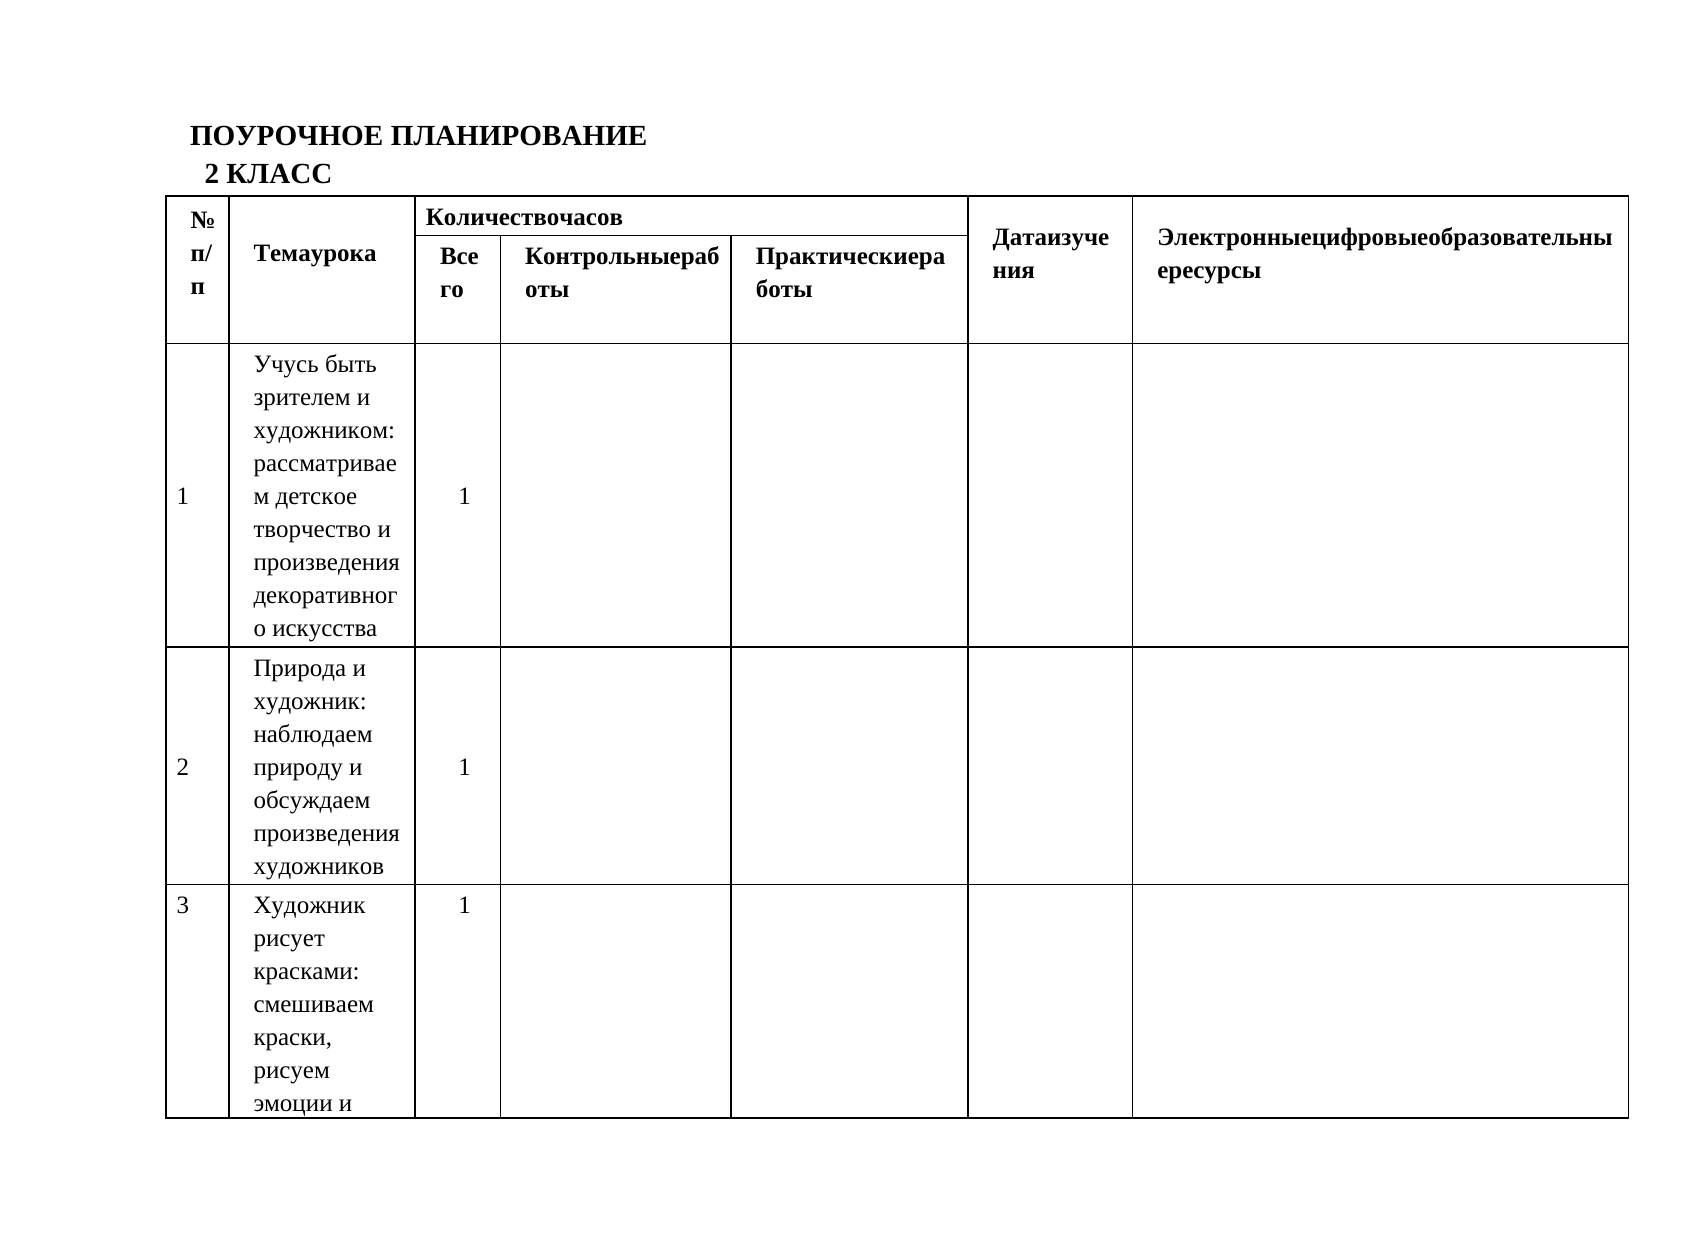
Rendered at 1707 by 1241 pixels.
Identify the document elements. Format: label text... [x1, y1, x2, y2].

table_cell [501, 344, 730, 646]
table_cell 2 [167, 648, 228, 883]
table_cell [501, 648, 730, 883]
table_cell [969, 648, 1132, 883]
table_cell [501, 885, 730, 1117]
table_header Темаурока [230, 197, 414, 342]
table_cell [732, 344, 967, 646]
table_cell [969, 885, 1132, 1117]
table_cell 3 [167, 885, 228, 1117]
table_cell [732, 885, 967, 1117]
table_cell [1133, 648, 1628, 883]
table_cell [230, 885, 414, 1117]
table_cell Учусь быть зрителем и художником: рассматриваем детское творчество и произведения декоративного искусства [230, 344, 414, 646]
table_header № п/п [167, 197, 228, 342]
table_cell 1 [416, 648, 500, 883]
table_cell [969, 344, 1132, 646]
text ПОУРОЧНОЕ ПЛАНИРОВАНИЕ [190, 118, 1618, 152]
table_cell [732, 648, 967, 883]
table_header Датаизучения [969, 197, 1132, 342]
table_header Количествочасов [416, 197, 967, 234]
table_cell Всего [416, 236, 500, 342]
table_cell Природа и художник: наблюдаем природу и обсуждаем произведения художников [230, 648, 414, 883]
table_cell [1133, 885, 1628, 1117]
table_cell [1133, 344, 1628, 646]
text 2 КЛАСС [190, 157, 1618, 190]
table_cell 1 [416, 344, 500, 646]
table_cell Контрольныеработы [501, 236, 730, 342]
table_cell 1 [416, 885, 500, 1117]
table_cell 1 [167, 344, 228, 646]
table_header Электронныецифровыеобразовательныересурсы [1133, 197, 1628, 342]
table_cell Практическиеработы [732, 236, 967, 342]
